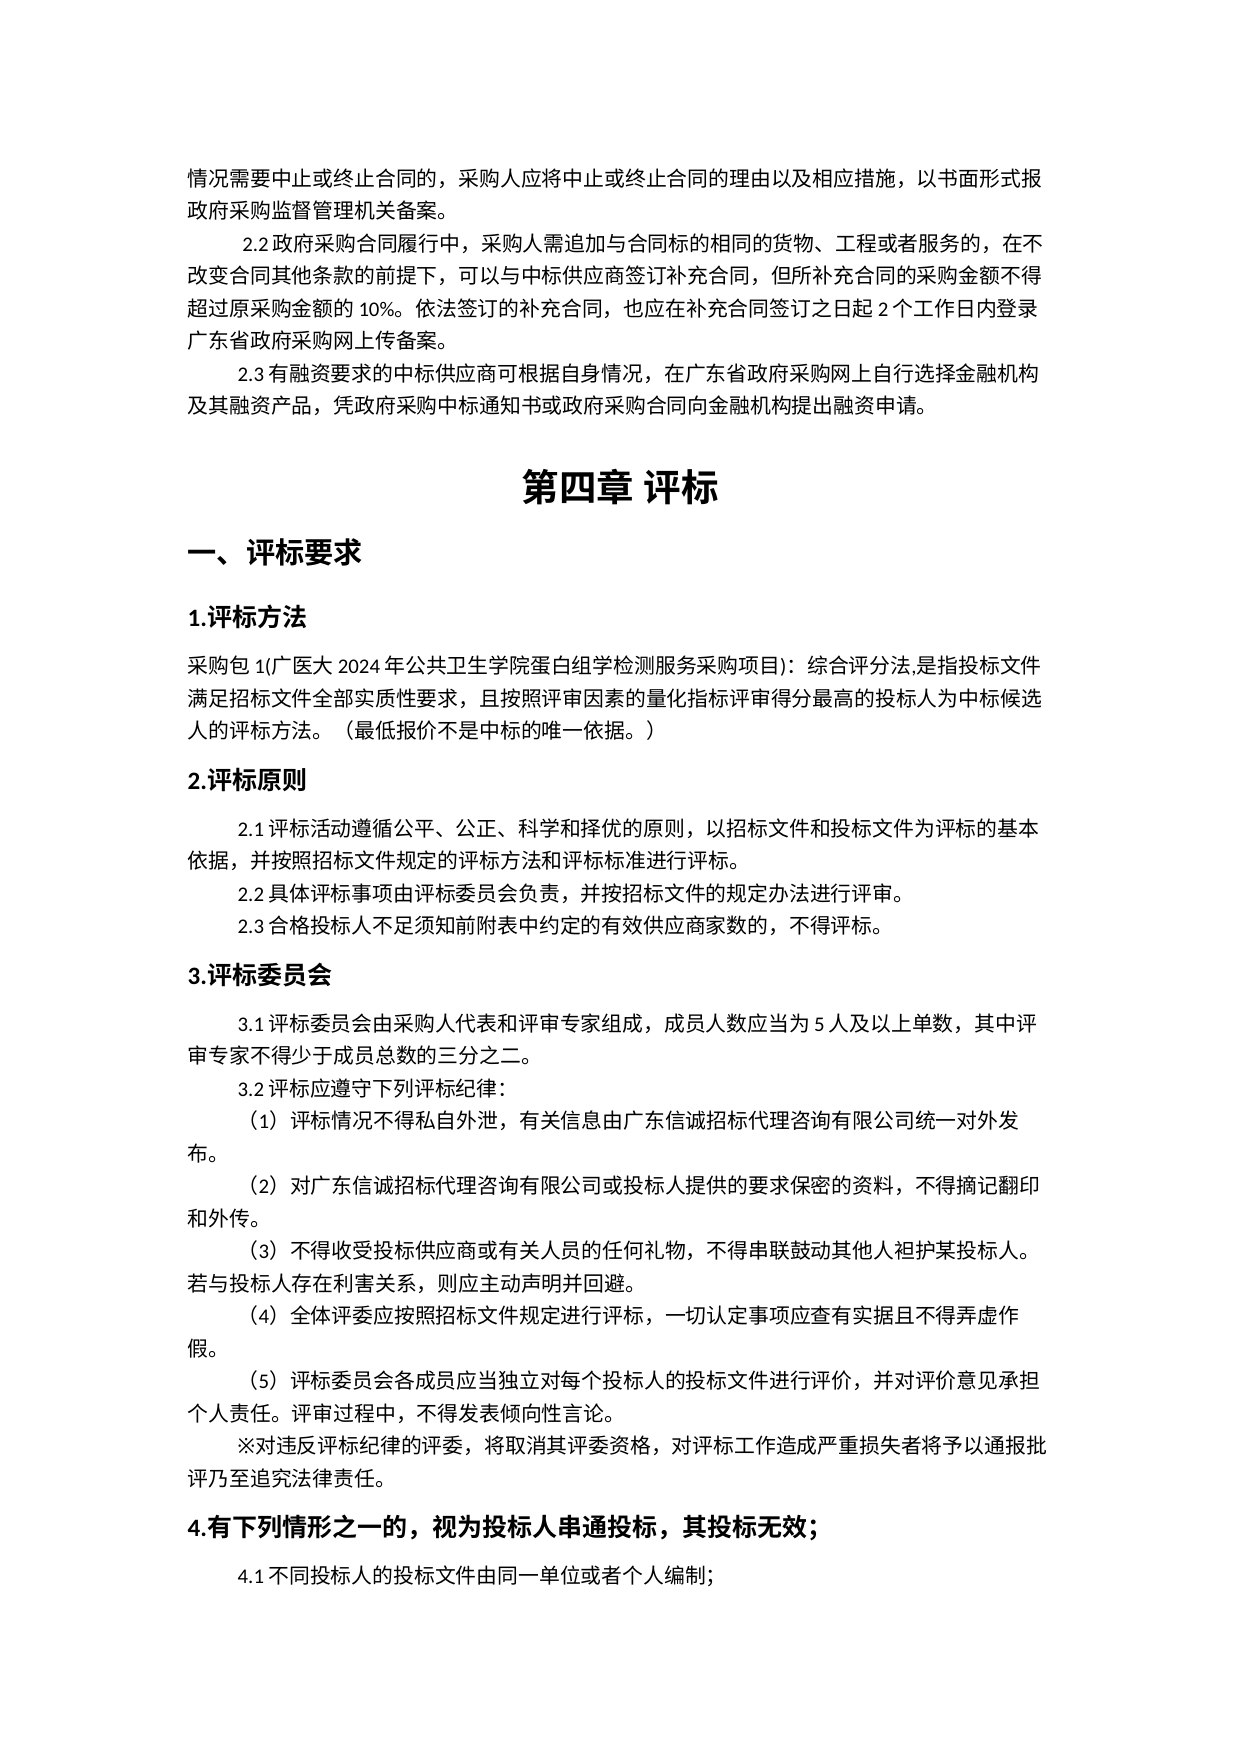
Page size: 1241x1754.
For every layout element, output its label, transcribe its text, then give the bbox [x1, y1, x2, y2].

text 1.评标方法 [187, 584, 1053, 649]
text 2.3合格投标人不足须知前附表中约定的有效供应商家数的，不得评标。 [187, 909, 1053, 942]
text 2.2具体评标事项由评标委员会负责，并按招标文件的规定办法进行评审。 [187, 877, 1053, 909]
text （2）对广东信诚招标代理咨询有限公司或投标人提供的要求保密的资料，不得摘记翻印和外传。 [187, 1169, 1053, 1234]
text （3）不得收受投标供应商或有关人员的任何礼物，不得串联鼓动其他人袒护某投标人。若与投标人存在利害关系，则应主动声明并回避。 [187, 1234, 1053, 1299]
text 一、评标要求 [187, 519, 1053, 584]
text 2.1评标活动遵循公平、公正、科学和择优的原则，以招标文件和投标文件为评标的基本依据，并按照招标文件规定的评标方法和评标标准进行评标。 [187, 812, 1053, 877]
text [187, 162, 1053, 227]
text 4.有下列情形之一的，视为投标人串通投标，其投标无效； [187, 1494, 1053, 1559]
text 2.2政府采购合同履行中，采购人需追加与合同标的相同的货物、工程或者服务的，在不改变合同其他条款的前提下，可以与中标供应商签订补充合同，但所补充合同的采购金额不得超过原采购金额的10%。依法签订的补充合同，也应在补充合同签订之日起2个工作日内登录广东省政府采购网上传备案。 [187, 227, 1053, 357]
text ※对违反评标纪律的评委，将取消其评委资格，对评标工作造成严重损失者将予以通报批评乃至追究法律责任。 [187, 1429, 1053, 1494]
text 第四章 评标 [187, 454, 1053, 519]
text 采购包1(广医大2024年公共卫生学院蛋白组学检测服务采购项目)：综合评分法,是指投标文件满足招标文件全部实质性要求，且按照评审因素的量化指标评审得分最高的投标人为中标候选人的评标方法。（最低报价不是中标的唯一依据。） [187, 649, 1053, 747]
text 4.1不同投标人的投标文件由同一单位或者个人编制； [187, 1559, 1053, 1592]
text 3.评标委员会 [187, 942, 1053, 1007]
text 3.1评标委员会由采购人代表和评审专家组成，成员人数应当为5人及以上单数，其中评审专家不得少于成员总数的三分之二。 [187, 1007, 1053, 1072]
text 3.2评标应遵守下列评标纪律： [187, 1072, 1053, 1104]
text （1）评标情况不得私自外泄，有关信息由广东信诚招标代理咨询有限公司统一对外发布。 [187, 1104, 1053, 1169]
text （5）评标委员会各成员应当独立对每个投标人的投标文件进行评价，并对评价意见承担个人责任。评审过程中，不得发表倾向性言论。 [187, 1364, 1053, 1429]
text 2.3有融资要求的中标供应商可根据自身情况，在广东省政府采购网上自行选择金融机构及其融资产品，凭政府采购中标通知书或政府采购合同向金融机构提出融资申请。 [187, 357, 1053, 422]
text 2.评标原则 [187, 747, 1053, 812]
text （4）全体评委应按照招标文件规定进行评标，一切认定事项应查有实据且不得弄虚作假。 [187, 1299, 1053, 1364]
